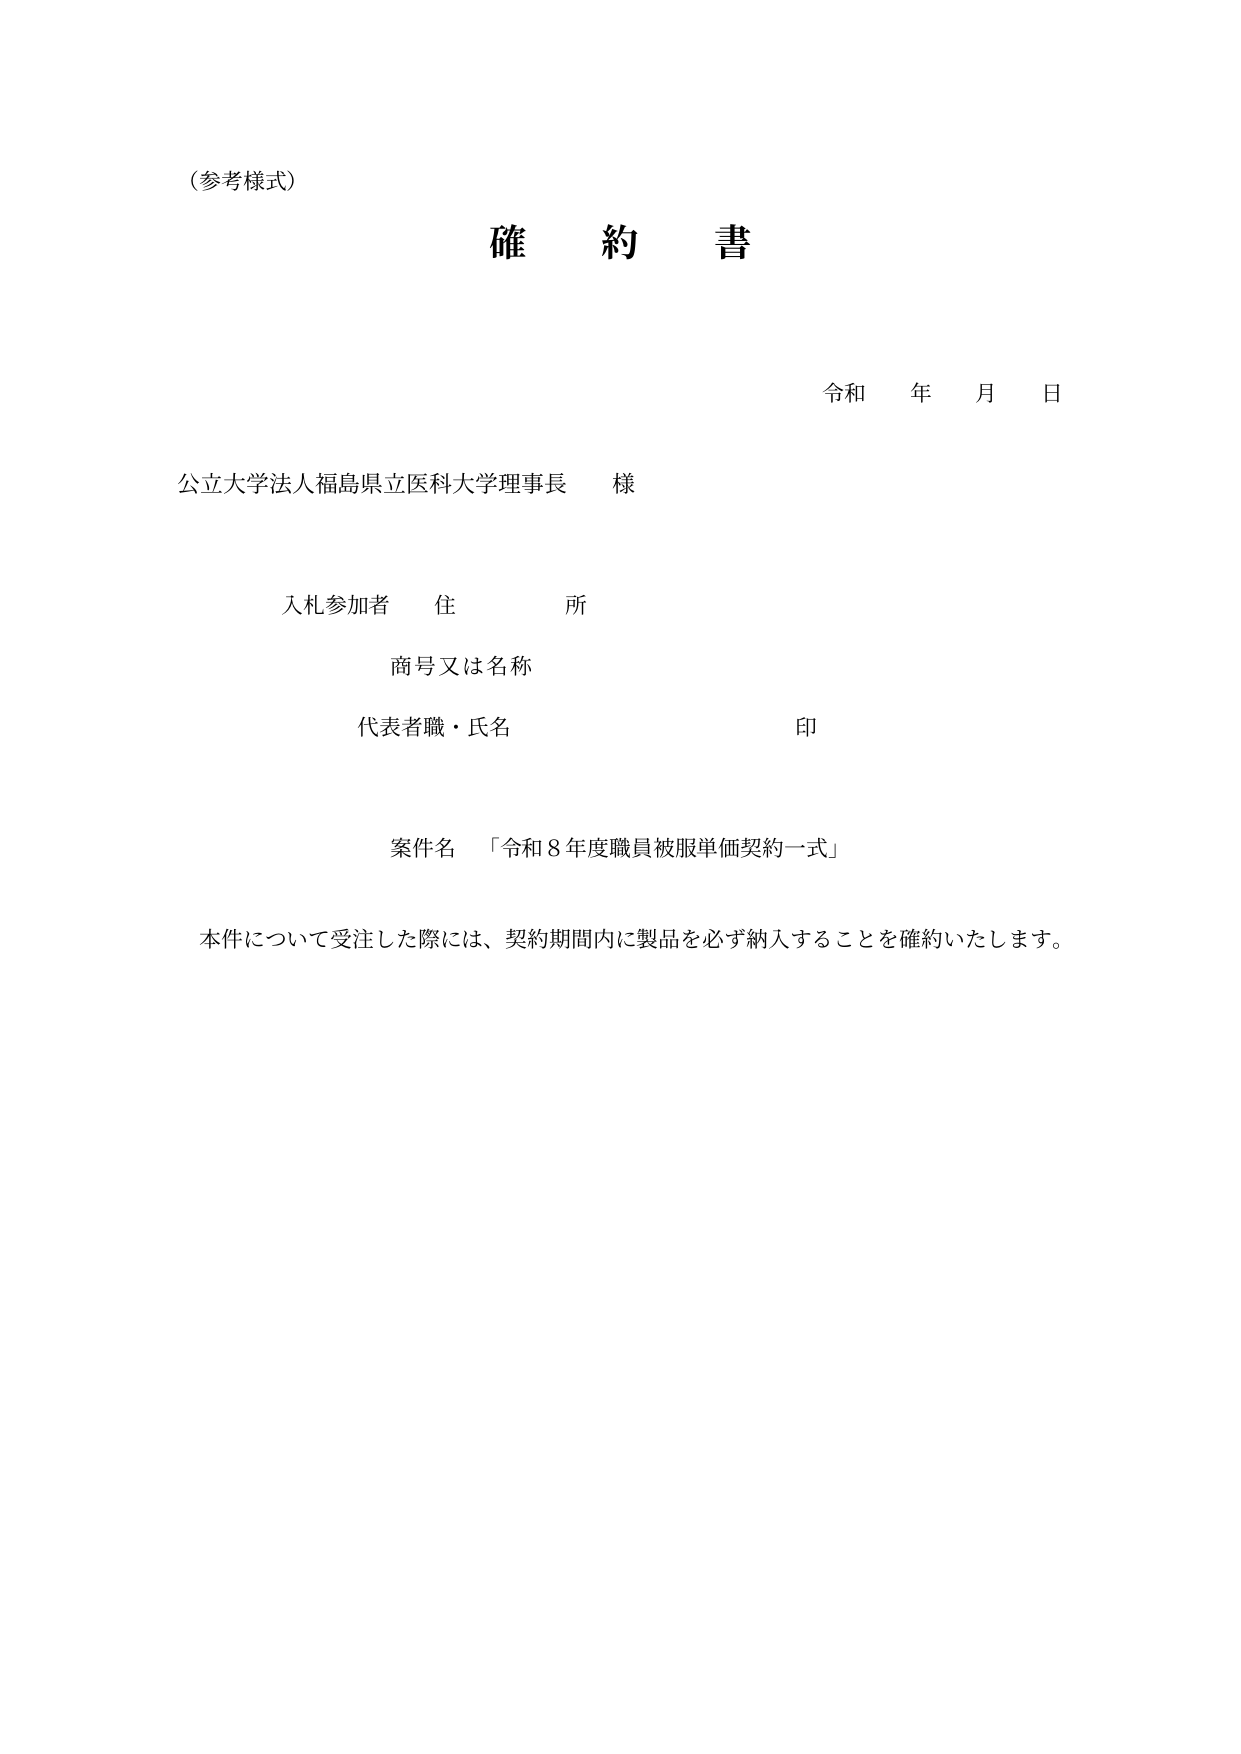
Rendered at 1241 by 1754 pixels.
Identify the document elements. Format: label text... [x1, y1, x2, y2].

text 代表者職・氏名 印 [177, 695, 1063, 756]
text 令和 年 月 日 [177, 362, 1063, 422]
text 本件について受注した際には、契約期間内に製品を必ず納入することを確約いたします。 [177, 907, 1063, 968]
text 入札参加者 住 所 [177, 574, 1063, 634]
text 確 約 書 [177, 210, 1063, 271]
text 案件名 「令和８年度職員被服単価契約一式」 [177, 816, 1063, 877]
text 商号又は名称 [177, 634, 1063, 695]
text 公立大学法人福島県立医科大学理事長 様 [177, 453, 1063, 513]
text （参考様式） [177, 149, 1063, 210]
